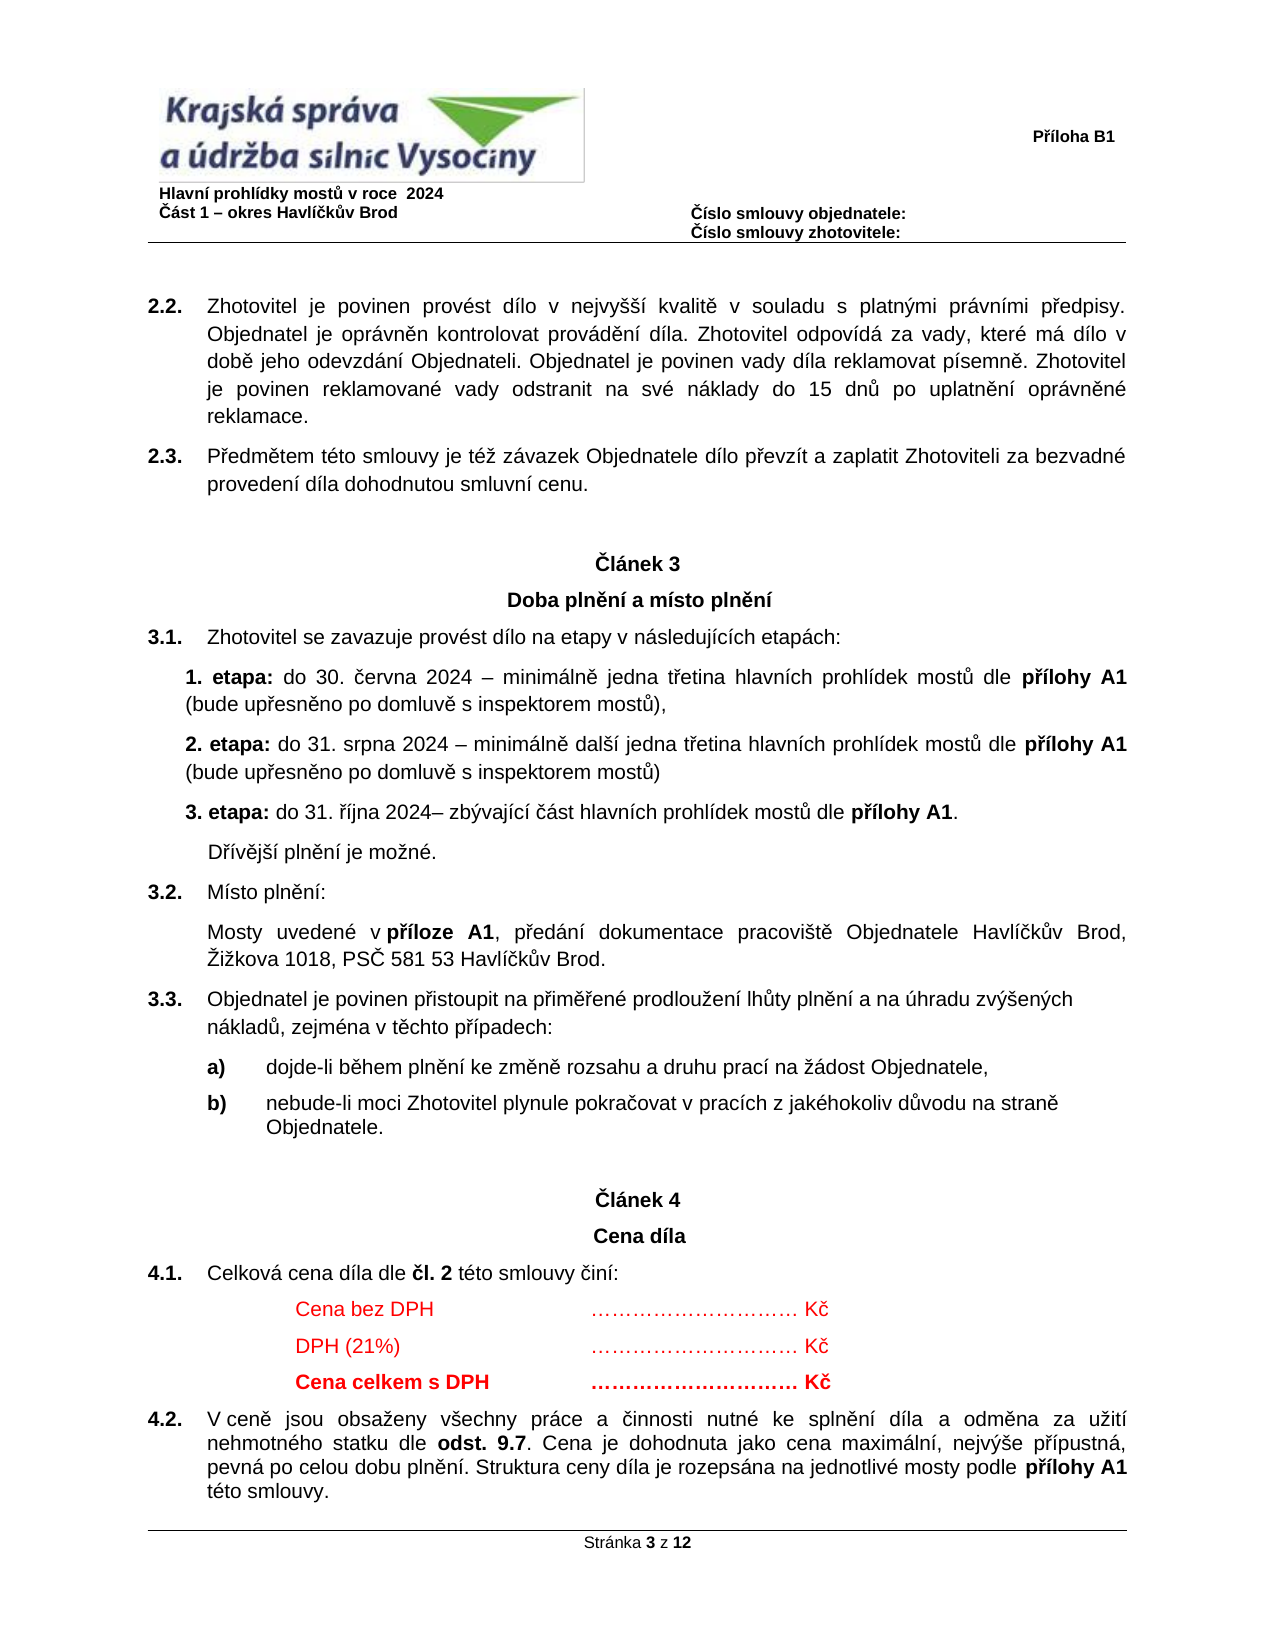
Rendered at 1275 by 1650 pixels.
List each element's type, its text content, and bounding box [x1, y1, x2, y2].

list Celková cena díla dle čl. 2 této smlouvy činí: [148, 1261, 1127, 1285]
text 2. etapa: do 31. srpna 2024 – minimálně další jedna třetina hlavních prohlídek mostů dle přílohy A1 (bude upřesněno po domluvě s inspektorem mostů) [185, 732, 1127, 783]
list Cena díla [148, 1224, 1131, 1248]
list Zhotovitel se zavazuje provést dílo na etapy v následujících etapách: [148, 624, 1127, 648]
text DPH (21%) ………………………… Kč [251, 1334, 1127, 1358]
list Článek 4 [148, 1188, 1127, 1212]
list V ceně jsou obsaženy všechny práce a činnosti nutné ke splnění díla a odměna za užití nehmotného statku dle odst. 9.7. Cena je dohodnuta jako cena maximální, nejvýše přípustná, pevná po celou dobu plnění. Struktura ceny díla je rozepsána na jednotlivé mosty podle přílohy A1 této smlouvy. [148, 1407, 1127, 1502]
list nebude-li moci Zhotovitel plynule pokračovat v pracích z jakéhokoliv důvodu na straně Objednatele. [207, 1091, 1127, 1139]
text Mosty uvedené v příloze A1, předání dokumentace pracoviště Objednatele Havlíčkův Brod, Žižkova 1018, PSČ 581 53 Havlíčkův Brod. [207, 919, 1127, 971]
text Cena bez DPH ………………………… Kč [251, 1297, 1127, 1321]
list Dřívější plnění je možné. [148, 839, 1127, 863]
picture [158, 88, 586, 184]
list Předmětem této smlouvy je též závazek Objednatele dílo převzít a zaplatit Zhotoviteli za bezvadné provedení díla dohodnutou smluvní cenu. [148, 444, 1127, 496]
list Doba plnění a místo plnění [148, 588, 1131, 612]
list dojde-li během plnění ke změně rozsahu a druhu prací na žádost Objednatele, [207, 1054, 1127, 1078]
text Cena celkem s DPH ………………………… Kč [251, 1370, 1127, 1394]
text 3. etapa: do 31. října 2024– zbývající část hlavních prohlídek mostů dle přílohy A1. [185, 799, 1127, 823]
text 1. etapa: do 30. června 2024 – minimálně jedna třetina hlavních prohlídek mostů dle přílohy A1 (bude upřesněno po domluvě s inspektorem mostů), [185, 664, 1127, 716]
list Místo plnění: [148, 879, 1127, 903]
list Článek 3 [148, 552, 1127, 576]
list Objednatel je povinen přistoupit na přiměřené prodloužení lhůty plnění a na úhradu zvýšených nákladů, zejména v těchto případech: [148, 987, 1127, 1038]
list Zhotovitel je povinen provést dílo v nejvyšší kvalitě v souladu s platnými právními předpisy. Objednatel je oprávněn kontrolovat provádění díla. Zhotovitel odpovídá za vady, které má dílo v době jeho odevzdání Objednateli. Objednatel je povinen vady díla reklamovat písemně. Zhotovitel je povinen reklamované vady odstranit na své náklady do 15 dnů po uplatnění oprávněné reklamace. [148, 294, 1127, 428]
